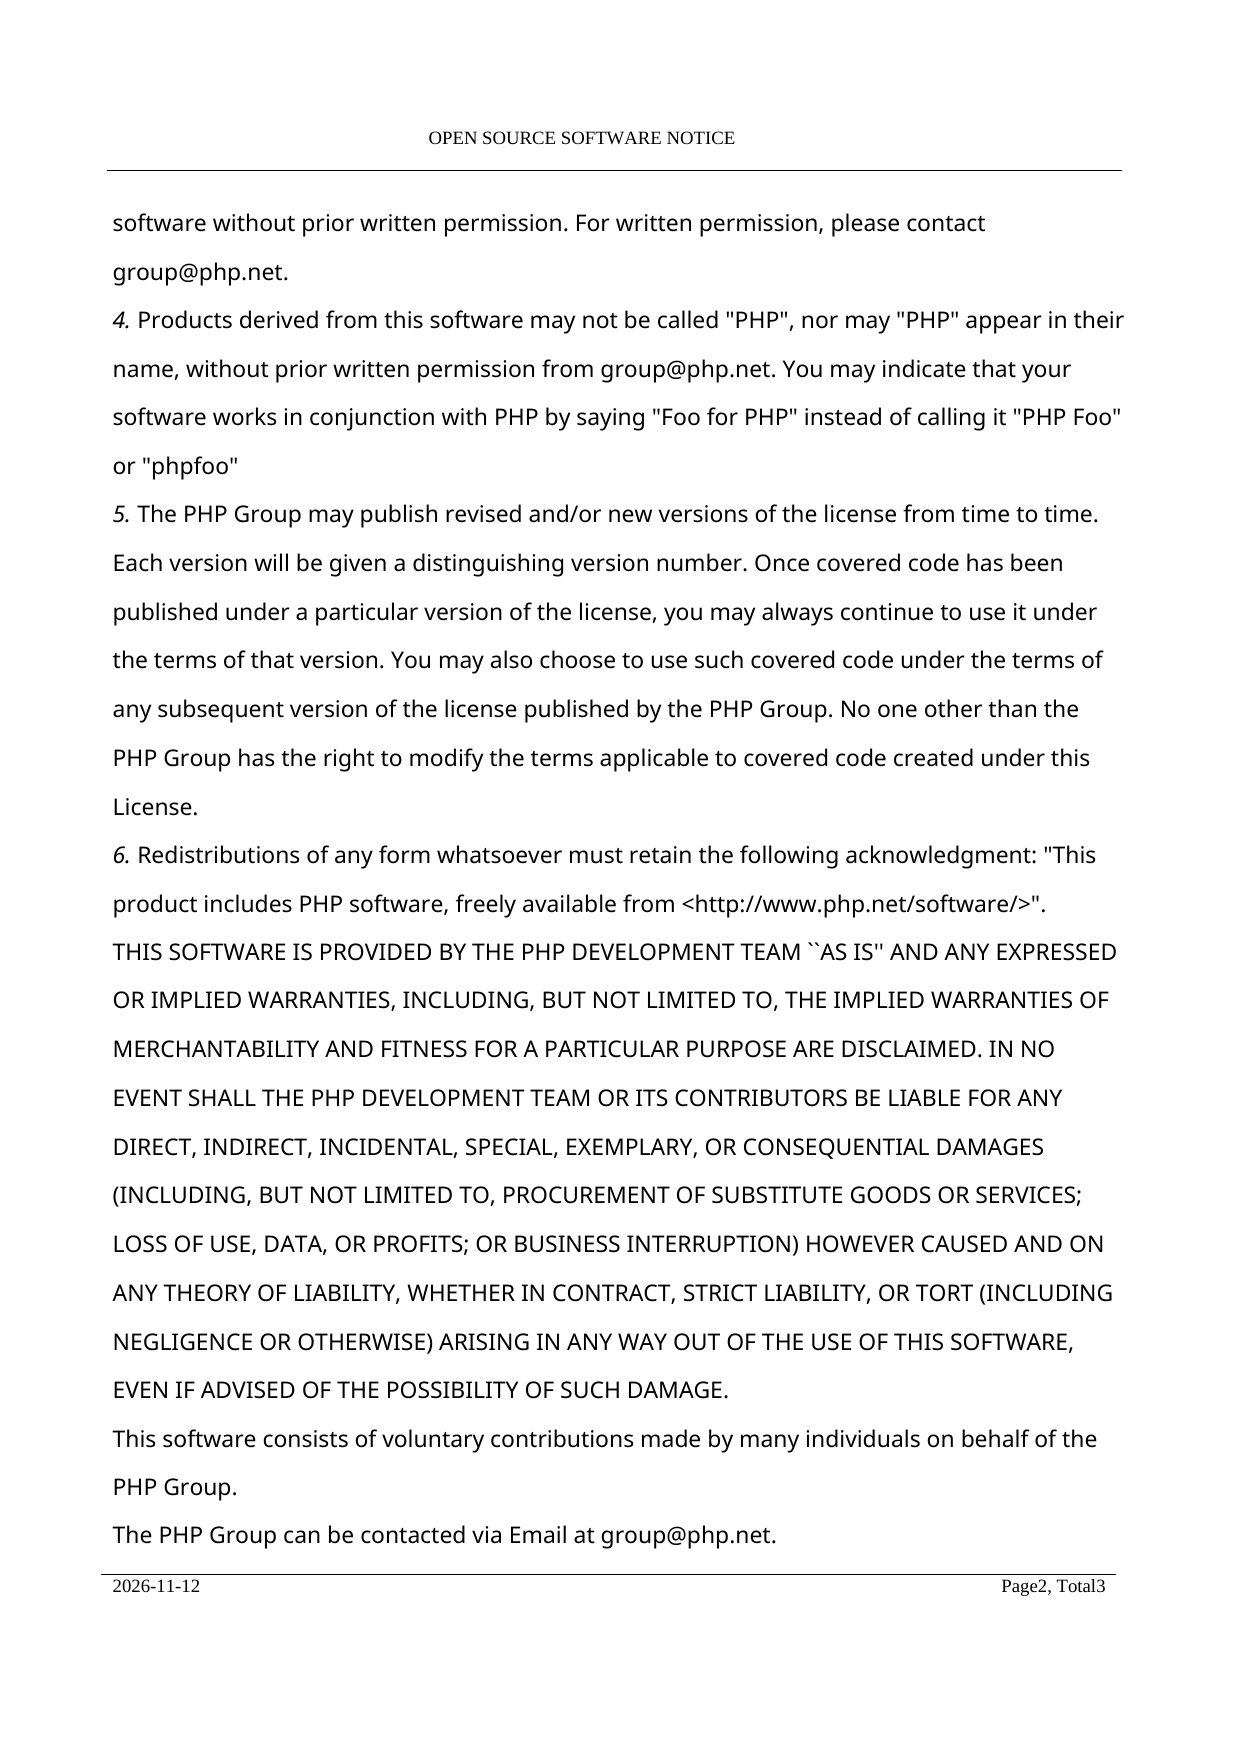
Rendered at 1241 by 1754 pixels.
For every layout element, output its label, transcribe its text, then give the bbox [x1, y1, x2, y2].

text 4. Products derived from this software may not be called "PHP", nor may "PHP" appear in their name, without prior written permission from group@php.net. You may indicate that your software works in conjunction with PHP by saying "Foo for PHP" instead of calling it "PHP Foo" or "phpfoo" [112, 303, 1128, 482]
text 5. The PHP Group may publish revised and/or new versions of the license from time to time. Each version will be given a distinguishing version number. Once covered code has been published under a particular version of the license, you may always continue to use it under the terms of that version. You may also choose to use such covered code under the terms of any subsequent version of the license published by the PHP Group. No one other than the PHP Group has the right to modify the terms applicable to covered code created under this License. [112, 498, 1128, 823]
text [112, 206, 1128, 288]
text This software consists of voluntary contributions made by many individuals on behalf of the PHP Group. [112, 1422, 1128, 1503]
text The PHP Group can be contacted via Email at group@php.net. [112, 1519, 1128, 1551]
text THIS SOFTWARE IS PROVIDED BY THE PHP DEVELOPMENT TEAM ``AS IS'' AND ANY EXPRESSED OR IMPLIED WARRANTIES, INCLUDING, BUT NOT LIMITED TO, THE IMPLIED WARRANTIES OF MERCHANTABILITY AND FITNESS FOR A PARTICULAR PURPOSE ARE DISCLAIMED. IN NO EVENT SHALL THE PHP DEVELOPMENT TEAM OR ITS CONTRIBUTORS BE LIABLE FOR ANY DIRECT, INDIRECT, INCIDENTAL, SPECIAL, EXEMPLARY, OR CONSEQUENTIAL DAMAGES (INCLUDING, BUT NOT LIMITED TO, PROCUREMENT OF SUBSTITUTE GOODS OR SERVICES; LOSS OF USE, DATA, OR PROFITS; OR BUSINESS INTERRUPTION) HOWEVER CAUSED AND ON ANY THEORY OF LIABILITY, WHETHER IN CONTRACT, STRICT LIABILITY, OR TORT (INCLUDING NEGLIGENCE OR OTHERWISE) ARISING IN ANY WAY OUT OF THE USE OF THIS SOFTWARE, EVEN IF ADVISED OF THE POSSIBILITY OF SUCH DAMAGE. [112, 935, 1128, 1406]
text 6. Redistributions of any form whatsoever must retain the following acknowledgment: "This product includes PHP software, freely available from <http://www.php.net/software/>". [112, 838, 1128, 919]
